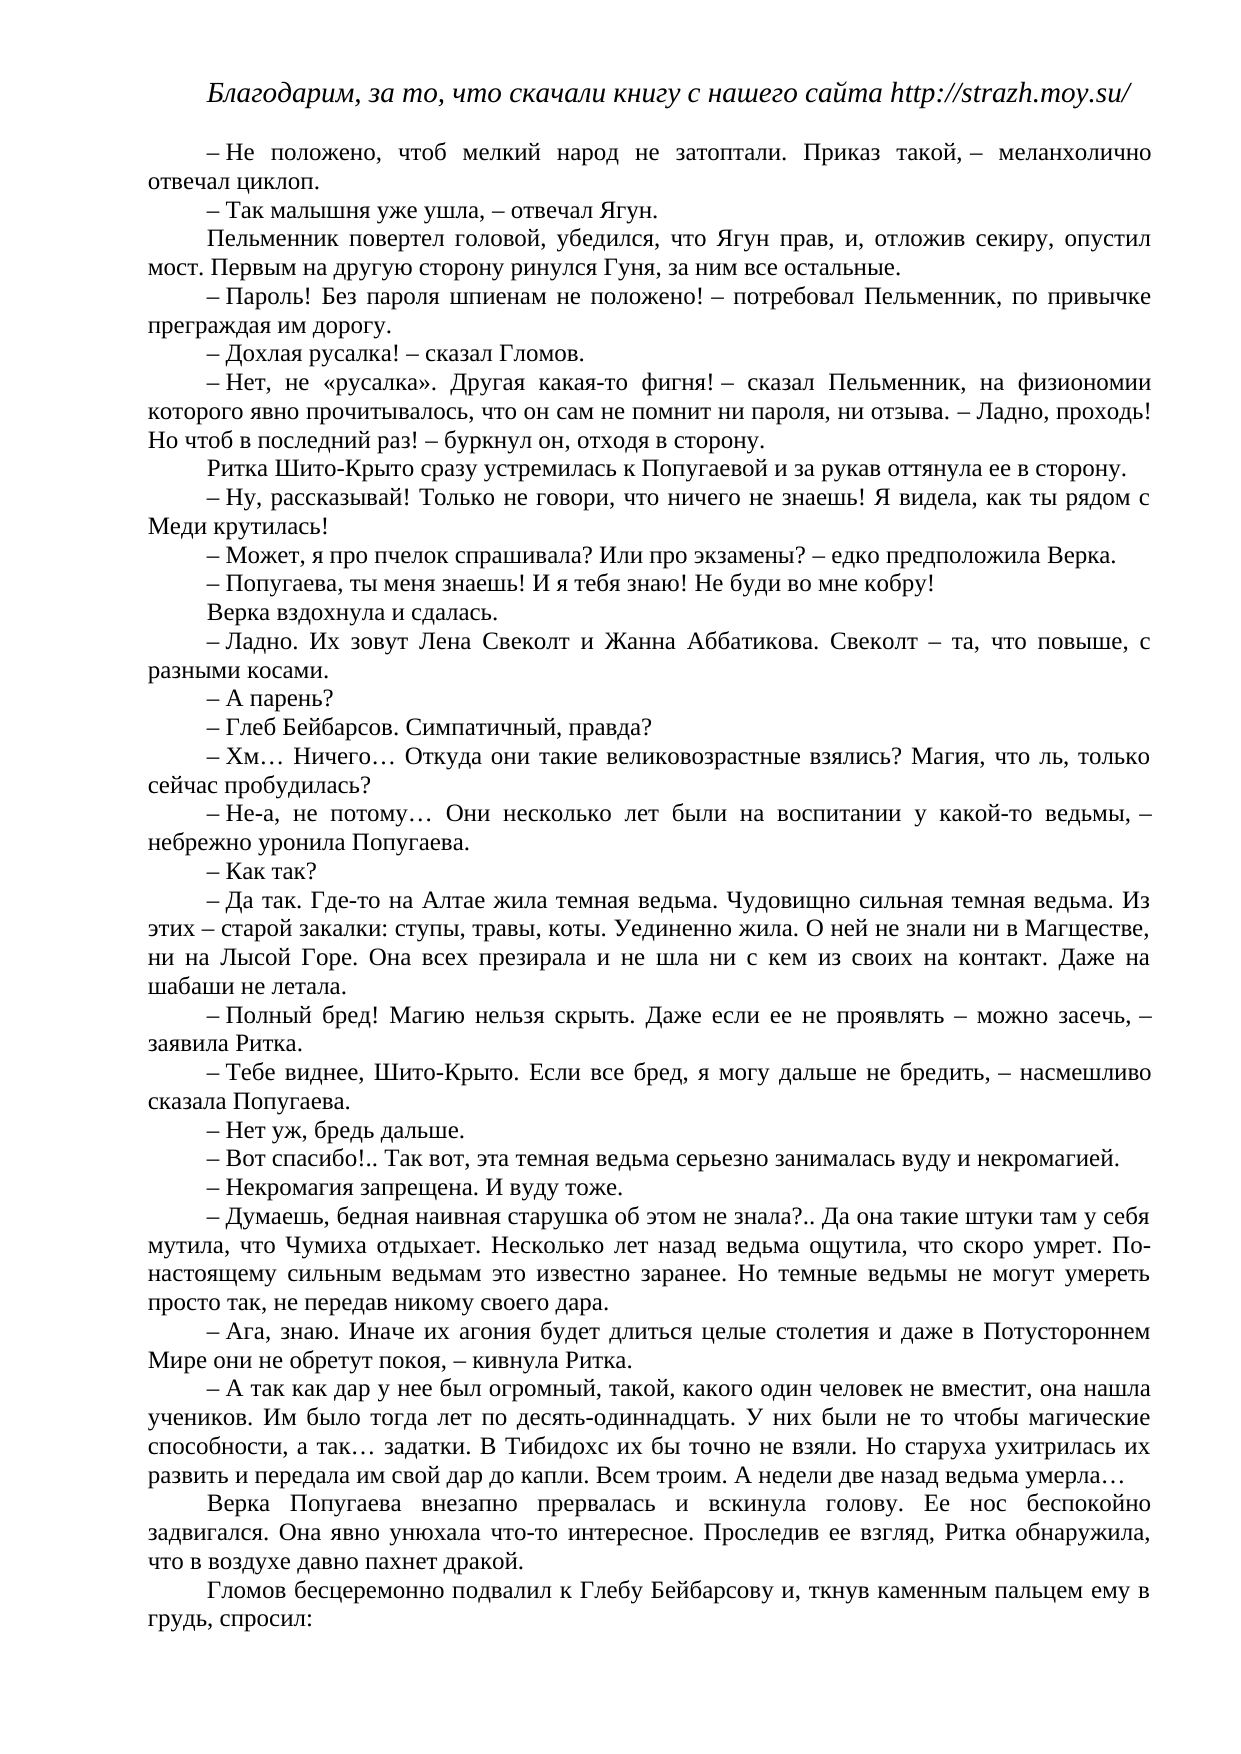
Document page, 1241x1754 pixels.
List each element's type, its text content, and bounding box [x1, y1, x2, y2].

text – Ага, знаю. Иначе их агония будет длиться целые столетия и даже в Потустороннем Мире они не обретут покоя, – кивнула Ритка. [148, 1316, 1152, 1373]
text – Хм… Ничего… Откуда они такие великовозрастные взялись? Магия, что ль, только сейчас пробудилась? [148, 741, 1152, 798]
text – Дохлая русалка! – сказал Гломов. [148, 338, 1152, 367]
text – Нет уж, бредь дальше. [148, 1115, 1152, 1143]
text – Тебе виднее, Шито-Крыто. Если все бред, я могу дальше не бредить, – насмешливо сказала Попугаева. [148, 1057, 1152, 1115]
text Верка Попугаева внезапно прервалась и вскинула голову. Ее нос беспокойно задвигался. Она явно унюхала что-то интересное. Проследив ее взгляд, Ритка обнаружила, что в воздухе давно пахнет дракой. [148, 1488, 1152, 1575]
text Верка вздохнула и сдалась. [148, 597, 1152, 626]
text – Как так? [148, 856, 1152, 885]
text – А так как дар у нее был огромный, такой, какого один человек не вместит, она нашла учеников. Им было тогда лет по десять-одиннадцать. У них были не то чтобы магические способности, а так… задатки. В Тибидохс их бы точно не взяли. Но старуха ухитрилась их развить и передала им свой дар до капли. Всем троим. А недели две назад ведьма умерла… [148, 1373, 1152, 1488]
text – Глеб Бейбарсов. Симпатичный, правда? [148, 712, 1152, 741]
text – Нет, не «русалка». Другая какая-то фигня! – сказал Пельменник, на физиономии которого явно прочитывалось, что он сам не помнит ни пароля, ни отзыва. – Ладно, проходь! Но чтоб в последний раз! – буркнул он, отходя в сторону. [148, 367, 1152, 453]
text – Вот спасибо!.. Так вот, эта темная ведьма серьезно занималась вуду и некромагией. [148, 1143, 1152, 1172]
text – Не положено, чтоб мелкий народ не затоптали. Приказ такой, – меланхолично отвечал циклоп. [148, 137, 1152, 195]
text – А парень? [148, 683, 1152, 712]
text – Ладно. Их зовут Лена Свеколт и Жанна Аббатикова. Свеколт – та, что повыше, с разными косами. [148, 626, 1152, 683]
text – Пароль! Без пароля шпиенам не положено! – потребовал Пельменник, по привычке преграждая им дорогу. [148, 281, 1152, 338]
text Гломов бесцеремонно подвалил к Глебу Бейбарсову и, ткнув каменным пальцем ему в грудь, спросил: [148, 1575, 1152, 1632]
text – Может, я про пчелок спрашивала? Или про экзамены? – едко предположила Верка. [148, 540, 1152, 568]
text – Ну, рассказывай! Только не говори, что ничего не знаешь! Я видела, как ты рядом с Меди крутилась! [148, 482, 1152, 540]
text Ритка Шито-Крыто сразу устремилась к Попугаевой и за рукав оттянула ее в сторону. [148, 453, 1152, 482]
text – Да так. Где-то на Алтае жила темная ведьма. Чудовищно сильная темная ведьма. Из этих – старой закалки: ступы, травы, коты. Уединенно жила. О ней не знали ни в Магществе, ни на Лысой Горе. Она всех презирала и не шла ни с кем из своих на контакт. Даже на шабаши не летала. [148, 885, 1152, 1000]
text – Некромагия запрещена. И вуду тоже. [148, 1172, 1152, 1201]
text – Так малышня уже ушла, – отвечал Ягун. [148, 195, 1152, 223]
text – Думаешь, бедная наивная старушка об этом не знала?.. Да она такие штуки там у себя мутила, что Чумиха отдыхает. Несколько лет назад ведьма ощутила, что скоро умрет. По-настоящему сильным ведьмам это известно заранее. Но темные ведьмы не могут умереть просто так, не передав никому своего дара. [148, 1201, 1152, 1316]
text – Полный бред! Магию нельзя скрыть. Даже если ее не проявлять – можно засечь, – заявила Ритка. [148, 1000, 1152, 1057]
text Пельменник повертел головой, убедился, что Ягун прав, и, отложив секиру, опустил мост. Первым на другую сторону ринулся Гуня, за ним все остальные. [148, 223, 1152, 281]
text – Не-а, не потому… Они несколько лет были на воспитании у какой-то ведьмы, – небрежно уронила Попугаева. [148, 798, 1152, 856]
text – Попугаева, ты меня знаешь! И я тебя знаю! Не буди во мне кобру! [148, 568, 1152, 597]
